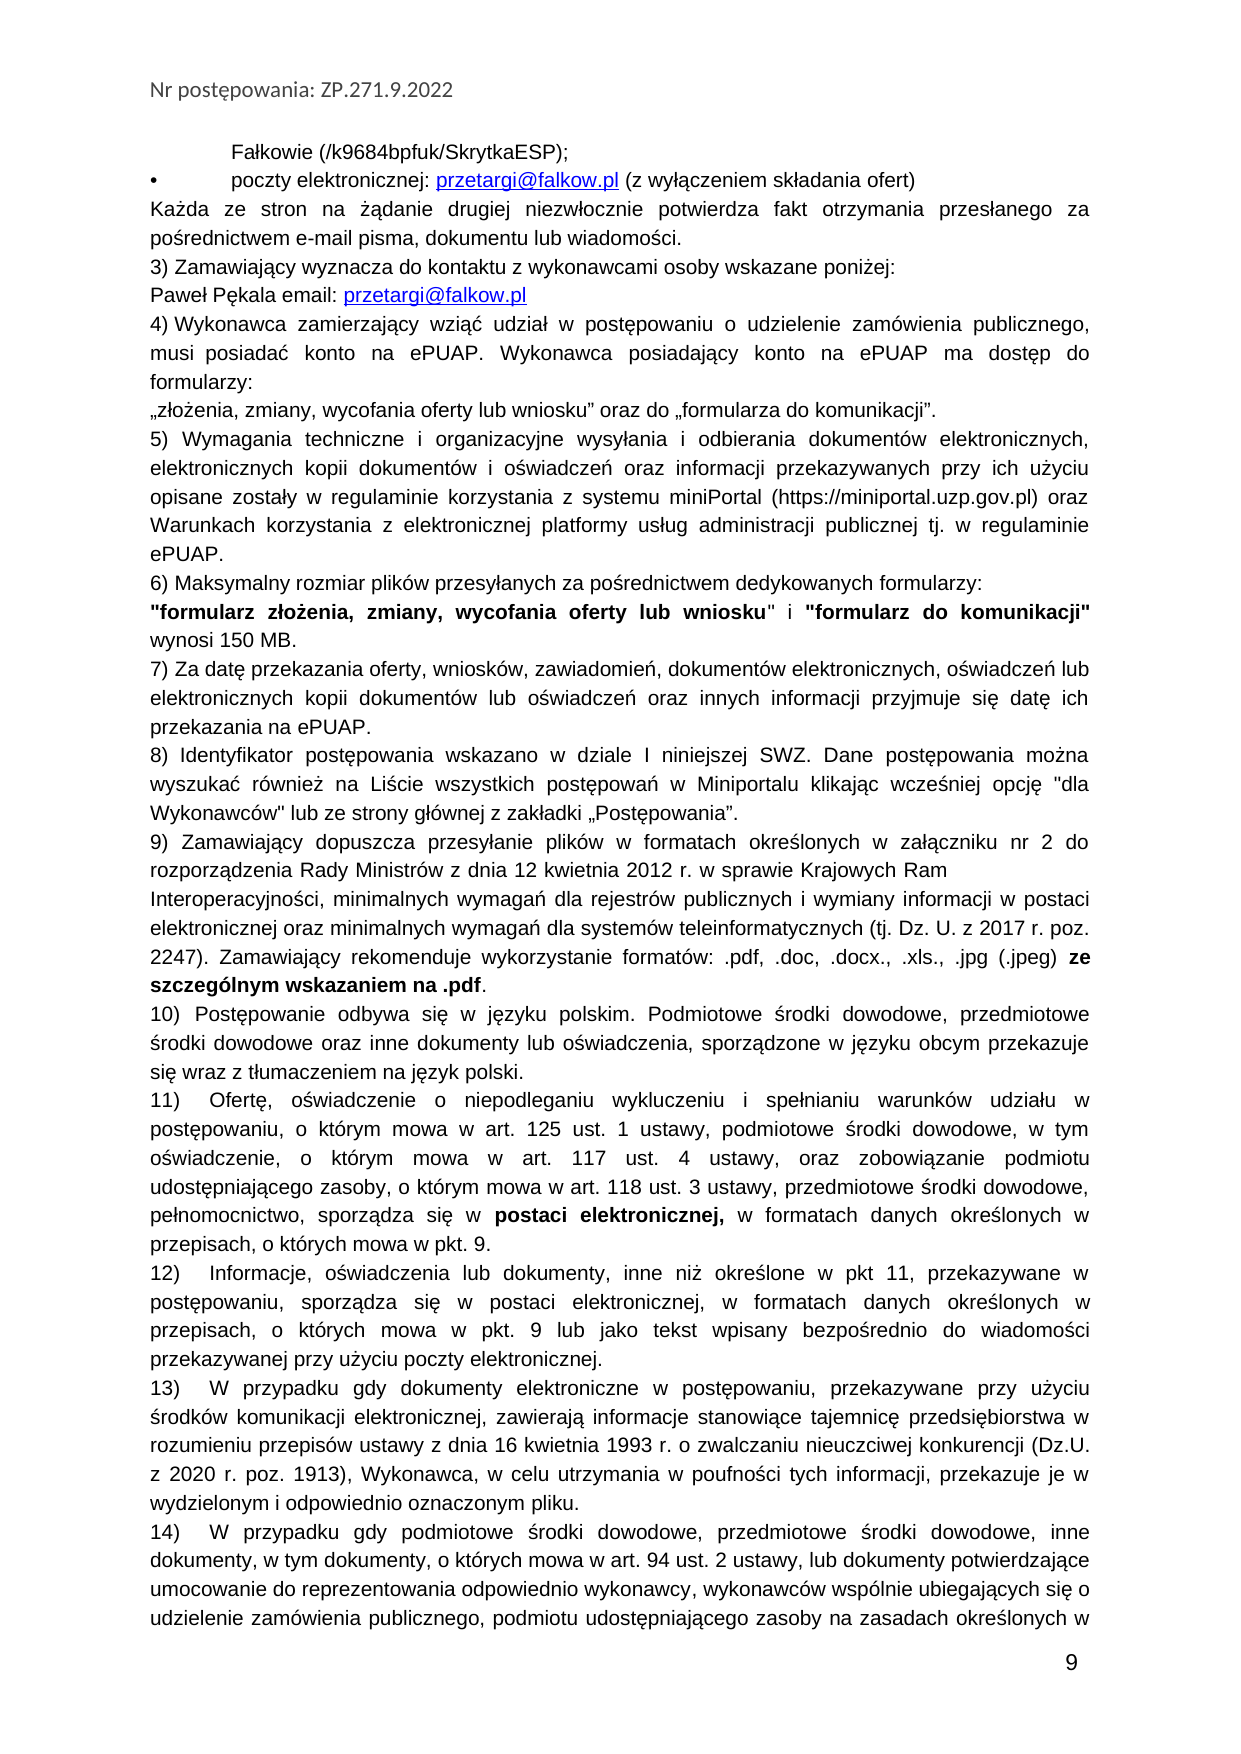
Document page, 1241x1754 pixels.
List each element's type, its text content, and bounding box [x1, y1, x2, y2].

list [150, 139, 1103, 163]
list Zamawiający dopuszcza przesyłanie plików w formatach określonych w załączniku nr 2 do rozporządzenia Rady Ministrów z dnia 12 kwietnia 2012 r. w sprawie Krajowych Ram [150, 829, 1090, 882]
list Ofertę, oświadczenie o niepodleganiu wykluczeniu i spełnianiu warunków udziału w postępowaniu, o którym mowa w art. 125 ust. 1 ustawy, podmiotowe środki dowodowe, w tym oświadczenie, o którym mowa w art. 117 ust. 4 ustawy, oraz zobowiązanie podmiotu udostępniającego zasoby, o którym mowa w art. 118 ust. 3 ustawy, przedmiotowe środki dowodowe, pełnomocnictwo, sporządza się w postaci elektronicznej, w formatach danych określonych w przepisach, o których mowa w pkt. 9. [150, 1088, 1090, 1256]
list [150, 1519, 1091, 1630]
list Identyfikator postępowania wskazano w dziale I niniejszej SWZ. Dane postępowania można wyszukać również na Liście wszystkich postępowań w Miniportalu klikając wcześniej opcję "dla Wykonawców" lub ze strony głównej z zakładki „Postępowania”. [150, 743, 1090, 825]
list W przypadku gdy dokumenty elektroniczne w postępowaniu, przekazywane przy użyciu środków komunikacji elektronicznej, zawierają informacje stanowiące tajemnicę przedsiębiorstwa w rozumieniu przepisów ustawy z dnia 16 kwietnia 1993 r. o zwalczaniu nieuczciwej konkurencji (Dz.U. z 2020 r. poz. 1913), Wykonawca, w celu utrzymania w poufności tych informacji, przekazuje je w wydzielonym i odpowiednio oznaczonym pliku. [150, 1376, 1090, 1515]
list Za datę przekazania oferty, wniosków, zawiadomień, dokumentów elektronicznych, oświadczeń lub elektronicznych kopii dokumentów lub oświadczeń oraz innych informacji przyjmuje się datę ich przekazania na ePUAP. [150, 657, 1090, 738]
subtitle "formularz złożenia, zmiany, wycofania oferty lub wniosku" i "formularz do komunikacji" wynosi 150 MB. [150, 599, 1091, 652]
list Maksymalny rozmiar plików przesyłanych za pośrednictwem dedykowanych formularzy: [150, 571, 1103, 595]
text Interoperacyjności, minimalnych wymagań dla rejestrów publicznych i wymiany informacji w postaci elektronicznej oraz minimalnych wymagań dla systemów teleinformatycznych (tj. Dz. U. z 2017 r. poz. 2247). Zamawiający rekomenduje wykorzystanie formatów: .pdf, .doc, .docx., .xls., .jpg (.jpeg) ze szczególnym wskazaniem na .pdf. [150, 887, 1091, 997]
list Wymagania techniczne i organizacyjne wysyłania i odbierania dokumentów elektronicznych, elektronicznych kopii dokumentów i oświadczeń oraz informacji przekazywanych przy ich użyciu opisane zostały w regulaminie korzystania z systemu miniPortal (https://miniportal.uzp.gov.pl) oraz Warunkach korzystania z elektronicznej platformy usług administracji publicznej tj. w regulaminie ePUAP. [150, 427, 1090, 566]
list Informacje, oświadczenia lub dokumenty, inne niż określone w pkt 11, przekazywane w postępowaniu, sporządza się w postaci elektronicznej, w formatach danych określonych w przepisach, o których mowa w pkt. 9 lub jako tekst wpisany bezpośrednio do wiadomości przekazywanej przy użyciu poczty elektronicznej. [150, 1261, 1090, 1371]
list Postępowanie odbywa się w języku polskim. Podmiotowe środki dowodowe, przedmiotowe środki dowodowe oraz inne dokumenty lub oświadczenia, sporządzone w języku obcym przekazuje się wraz z tłumaczeniem na język polski. [150, 1002, 1090, 1083]
text Paweł Pękala email: przetargi@falkow.pl [150, 283, 1103, 307]
list poczty elektronicznej: przetargi@falkow.pl (z wyłączeniem składania ofert) [150, 168, 1103, 192]
text Każda ze stron na żądanie drugiej niezwłocznie potwierdza fakt otrzymania przesłanego za pośrednictwem e-mail pisma, dokumentu lub wiadomości. [150, 197, 1090, 250]
text „złożenia, zmiany, wycofania oferty lub wniosku” oraz do „formularza do komunikacji”. [150, 398, 1103, 422]
list Zamawiający wyznacza do kontaktu z wykonawcami osoby wskazane poniżej: [150, 254, 1103, 278]
list Wykonawca zamierzający wziąć udział w postępowaniu o udzielenie zamówienia publicznego, musi posiadać konto na ePUAP. Wykonawca posiadający konto na ePUAP ma dostęp do formularzy: [150, 312, 1090, 393]
